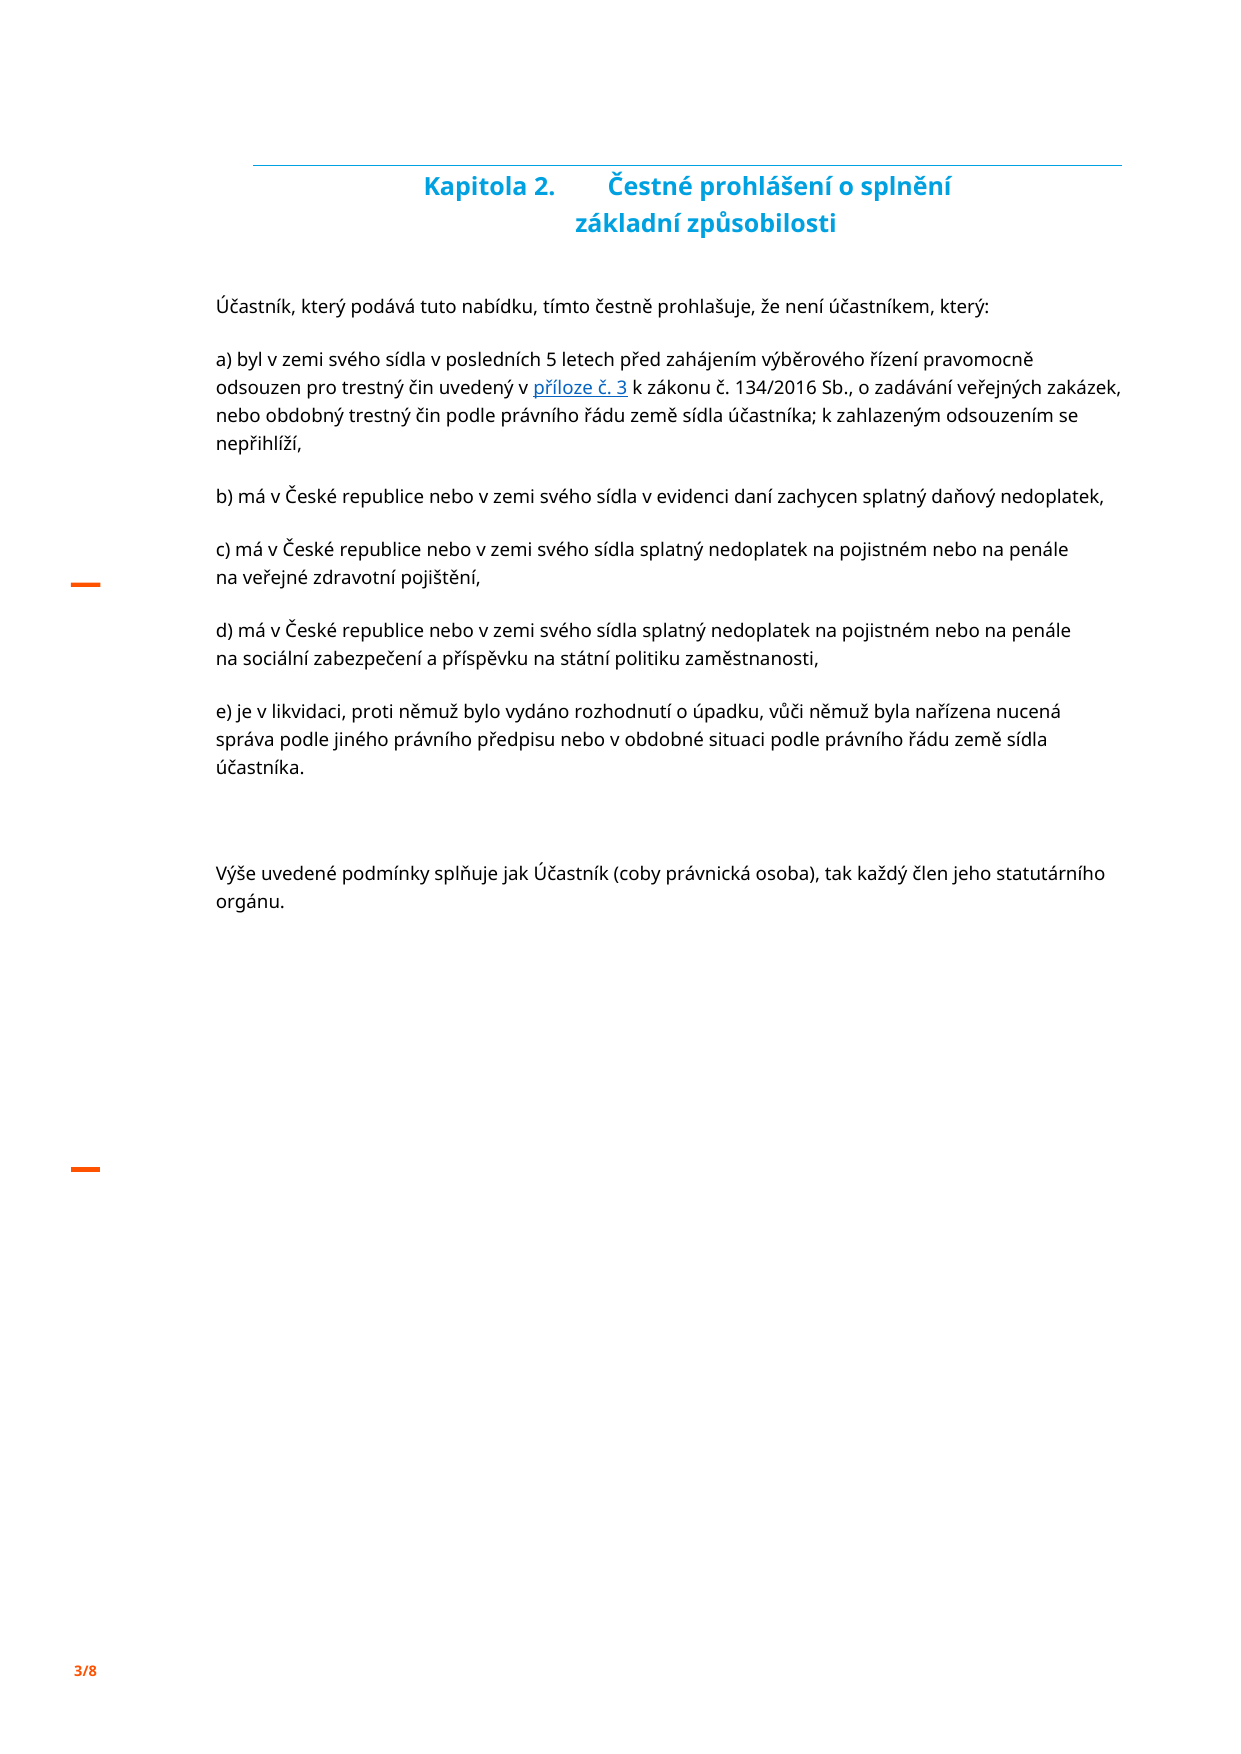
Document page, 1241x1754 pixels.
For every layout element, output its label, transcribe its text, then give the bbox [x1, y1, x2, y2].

text c) má v České republice nebo v zemi svého sídla splatný nedoplatek na pojistném nebo na penále na veřejné zdravotní pojištění, [216, 536, 1122, 590]
subtitle Čestné prohlášení o splnění základní způsobilosti [253, 166, 1122, 240]
text b) má v České republice nebo v zemi svého sídla v evidenci daní zachycen splatný daňový nedoplatek, [216, 483, 1122, 509]
text Účastník, který podává tuto nabídku, tímto čestně prohlašuje, že není účastníkem, který: [216, 293, 1122, 318]
text a) byl v zemi svého sídla v posledních 5 letech před zahájením výběrového řízení pravomocně odsouzen pro trestný čin uvedený v příloze č. 3 k zákonu č. 134/2016 Sb., o zadávání veřejných zakázek, nebo obdobný trestný čin podle právního řádu země sídla účastníka; k zahlazeným odsouzením se nepřihlíží, [216, 346, 1122, 456]
text d) má v České republice nebo v zemi svého sídla splatný nedoplatek na pojistném nebo na penále na sociální zabezpečení a příspěvku na státní politiku zaměstnanosti, [216, 617, 1122, 671]
text e) je v likvidaci, proti němuž bylo vydáno rozhodnutí o úpadku, vůči němuž byla nařízena nucená správa podle jiného právního předpisu nebo v obdobné situaci podle právního řádu země sídla účastníka. [216, 698, 1122, 780]
text Výše uvedené podmínky splňuje jak Účastník (coby právnická osoba), tak každý člen jeho statutárního orgánu. [216, 860, 1122, 914]
